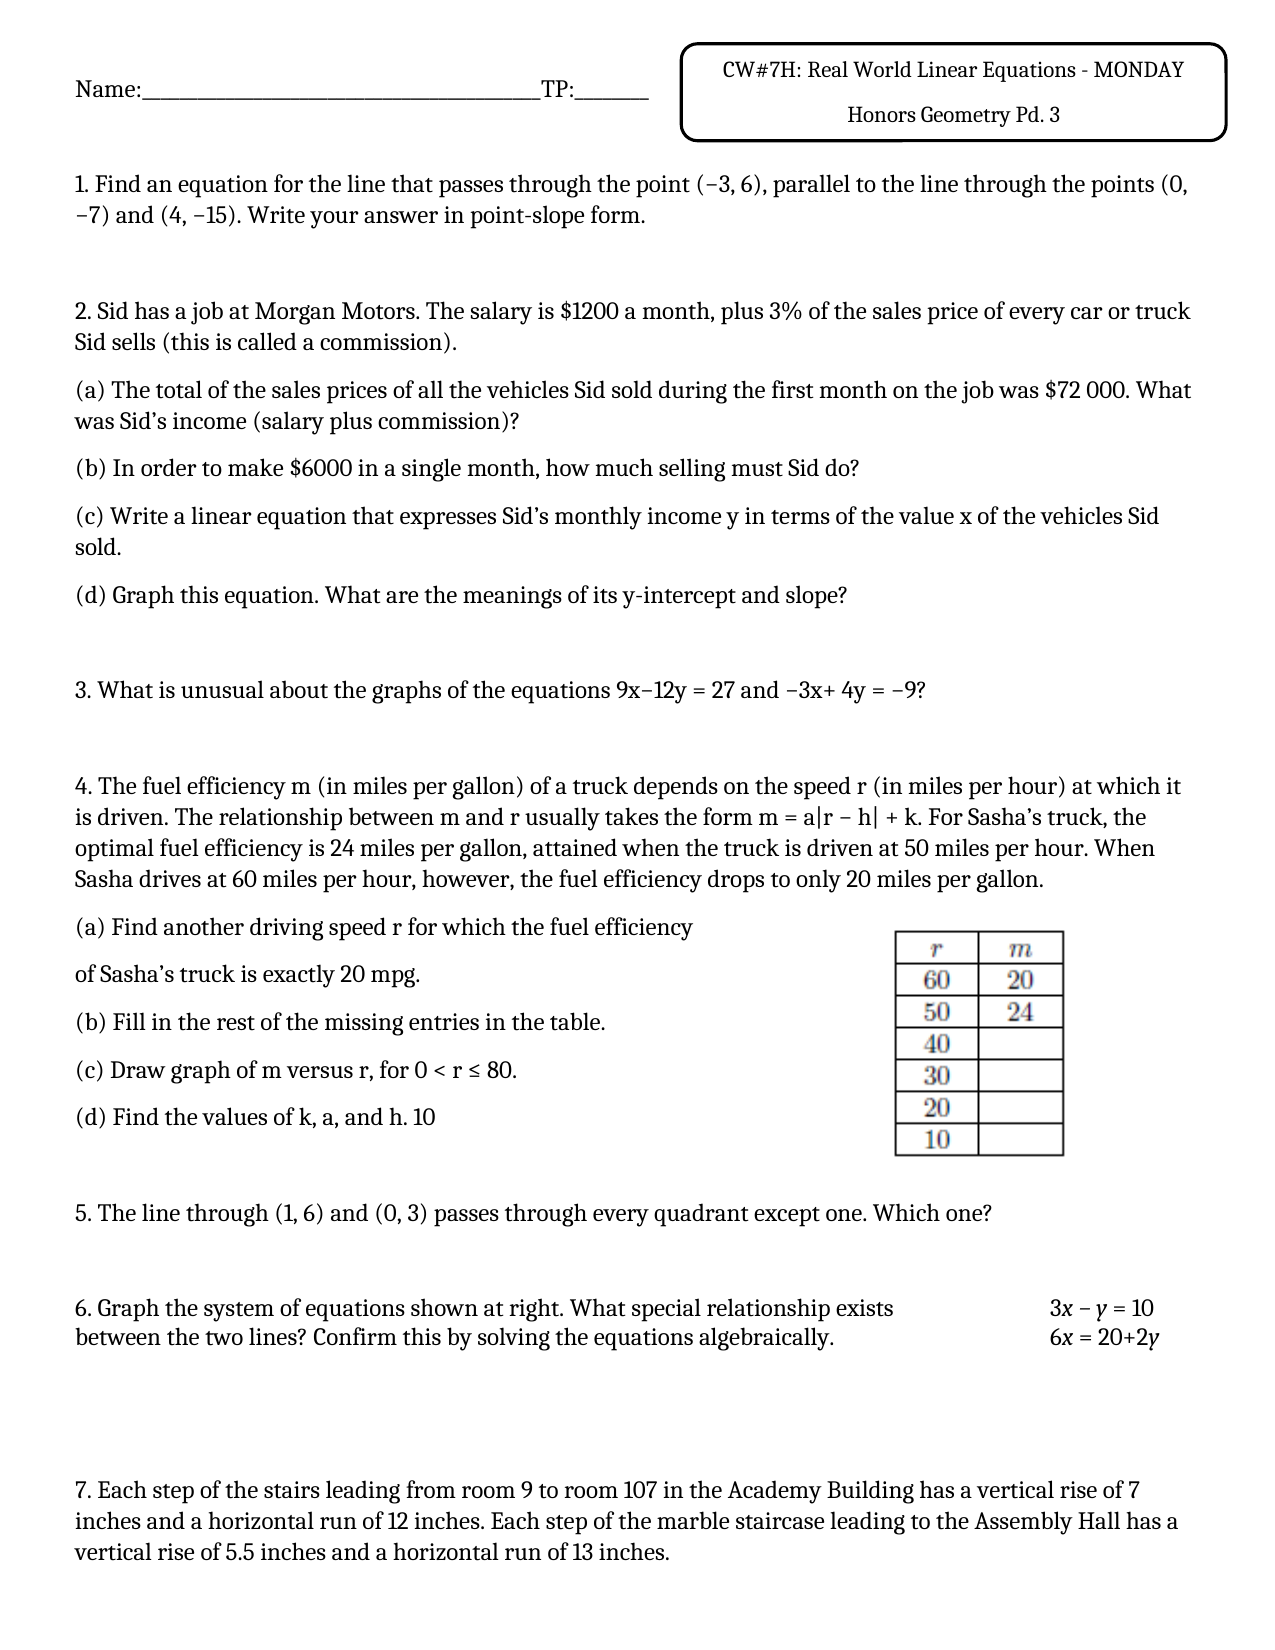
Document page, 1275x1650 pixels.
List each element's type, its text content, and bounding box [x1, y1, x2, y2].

picture [882, 989, 1074, 1008]
text 7. Each step of the stairs leading from room 9 to room 107 in the Academy Building has a vertical rise of 7 inches and a horizontal run of 12 inches. Each step of the marble staircase leading to the Assembly Hall has a vertical rise of 5.5 inches and a horizontal run of 13 inches. [75, 1476, 1200, 1567]
text 2. Sid has a job at Morgan Motors. The salary is $1200 a month, plus 3% of the sales price of every car or truck Sid sells (this is called a commission). [75, 297, 1200, 357]
text (b) In order to make $6000 in a single month, how much selling must Sid do? [75, 454, 1200, 483]
text (a) Find another driving speed r for which the fuel efficiency [75, 912, 1200, 941]
text (d) Graph this equation. What are the meanings of its y-intercept and slope? [75, 581, 1200, 609]
picture [882, 1132, 1074, 1166]
text 1. Find an equation for the line that passes through the point (−3, 6), parallel to the line through the points (0, −7) and (4, −15). Write your answer in point-slope form. [75, 170, 1200, 230]
text (c) Write a linear equation that expresses Sid’s monthly income y in terms of the value x of the vehicles Sid sold. [75, 502, 1200, 562]
text (d) Find the values of k, a, and h. 10 [75, 1103, 1200, 1132]
text (c) Draw graph of m versus r, for 0 < r ≤ 80. [75, 1056, 1200, 1084]
text 5. The line through (1, 6) and (0, 3) passes through every quadrant except one. Which one? [75, 1199, 1200, 1227]
text between the two lines? Confirm this by solving the equations algebraically. 6x = 20+2y [75, 1323, 1200, 1352]
text 3. What is unusual about the graphs of the equations 9x−12y = 27 and −3x+ 4y = −9? [75, 676, 1200, 705]
text (b) Fill in the rest of the missing entries in the table. [75, 1008, 1200, 1037]
text of Sasha’s truck is exactly 20 mpg. [75, 960, 1200, 989]
text 6. Graph the system of equations shown at right. What special relationship exists 3x − y = 10 [75, 1294, 1200, 1323]
picture [882, 941, 1074, 960]
picture [882, 1084, 1074, 1103]
text Name:___________________________________________TP:________ [75, 75, 1200, 104]
picture [882, 1037, 1074, 1056]
text 4. The fuel efficiency m (in miles per gallon) of a truck depends on the speed r (in miles per hour) at which it is driven. The relationship between m and r usually takes the form m = a|r − h| + k. For Sasha’s truck, the optimal fuel efficiency is 24 miles per gallon, attained when the truck is driven at 50 miles per hour. When Sasha drives at 60 miles per hour, however, the fuel efficiency drops to only 20 miles per gallon. [75, 772, 1200, 893]
text (a) The total of the sales prices of all the vehicles Sid sold during the first month on the job was $72 000. What was Sid’s income (salary plus commission)? [75, 376, 1200, 435]
